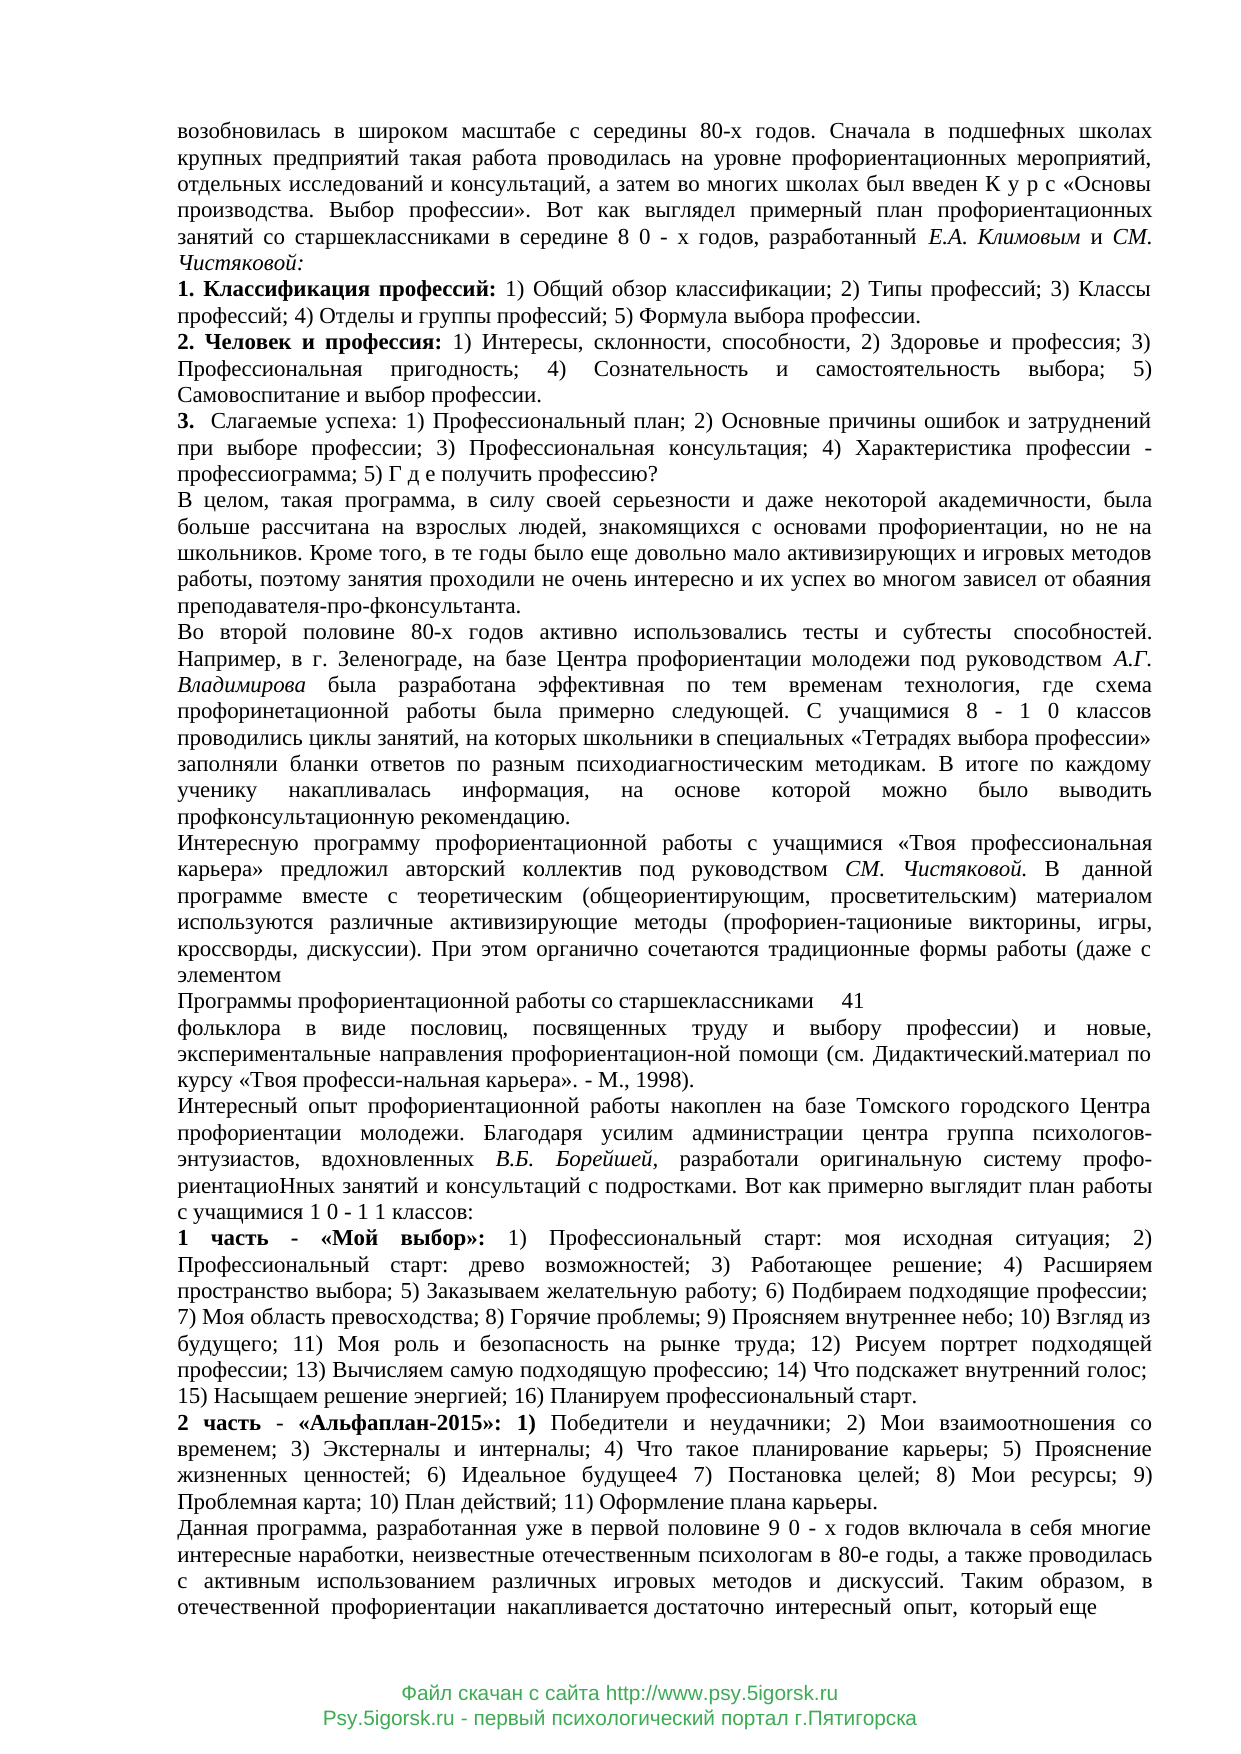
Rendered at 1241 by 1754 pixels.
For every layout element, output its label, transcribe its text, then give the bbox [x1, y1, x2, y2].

list часть - «Альфаплан-2015»: 1) Победители и неудачники; 2) Мои взаимоотношения со временем; 3) Экстерналы и интерналы; 4) Что такое планирование карьеры; 5) Прояснение жизненных ценностей; 6) Идеальное будущее4 7) Постановка целей; 8) Мои ресурсы; 9) Проблемная карта; 10) План действий; 11) Оформление плана карьеры. [177, 1409, 1152, 1514]
list часть - «Мой выбор»: 1) Профессиональный старт: моя исходная ситуация; 2) Профессиональный старт: древо возможностей; 3) Работающее решение; 4) Расширяем пространство выбора; 5) Заказываем желательную работу; 6) Подбираем подходящие профессии; [177, 1224, 1152, 1303]
text В целом, такая программа, в силу своей серьезности и даже некоторой академичности, была больше рассчитана на взрослых людей, знакомящихся с основами профориентации, но не на школьников. Кроме того, в те годы было еще довольно мало активизирующих и игровых методов работы, поэтому занятия проходили не очень интересно и их успех во многом зависел от обаяния преподавателя-про-фконсультанта. [177, 486, 1152, 618]
list Классификация профессий: 1) Общий обзор классификации; 2) Типы профессий; 3) Классы профессий; 4) Отделы и группы профессий; 5) Формула выбора профессии. [177, 275, 1152, 328]
text возобновилась в широком масштабе с середины 80-х годов. Сначала в подшефных школах крупных предприятий такая работа проводилась на уровне профориентационных мероприятий, отдельных исследований и консультаций, а затем во многих школах был введен К у р с «Основы производства. Выбор профессии». Вот как выглядел примерный план профориентационных занятий со старшеклассниками в середине 8 0 - х годов, разработанный Е.А. Климовым и СМ. Чистяковой: [177, 117, 1153, 275]
text Интересный опыт профориентационной работы накоплен на базе Томского городского Центра профориентации молодежи. Благодаря усилим администрации центра группа психологов- энтузиастов, вдохновленных В.Б. Борейшей, разработали оригинальную систему профо- риентациоНных занятий и консультаций с подростками. Вот как примерно выглядит план работы с учащимися 1 0 - 1 1 классов: [177, 1093, 1152, 1224]
text Интересную программу профориентационной работы с учащимися «Твоя профессиональная карьера» предложил авторский коллектив под руководством СМ. Чистяковой. В данной программе вместе с теоретическим (общеориентирующим, просветительским) материалом используются различные активизирующие методы (профориен-тациониые викторины, игры, кроссворды, дискуссии). При этом органично сочетаются традиционные формы работы (даже с элементом [177, 829, 1152, 987]
text Во второй половине 80-х годов активно использовались тесты и субтесты способностей. Например, в г. Зеленограде, на базе Центра профориентации молодежи под руководством А.Г. Владимирова была разработана эффективная по тем временам технология, где схема профоринетационной работы была примерно следующей. С учащимися 8 - 1 0 классов проводились циклы занятий, на которых школьники в специальных «Тетрадях выбора профессии» заполняли бланки ответов по разным психодиагностическим методикам. В итоге по каждому ученику накапливалась информация, на основе которой можно было выводить профконсультационную рекомендацию. [177, 618, 1152, 829]
text 7) Моя область превосходства; 8) Горячие проблемы; 9) Проясняем внутреннее небо; 10) Взгляд из будущего; 11) Моя роль и безопасность на рынке труда; 12) Рисуем портрет подходящей профессии; 13) Вычисляем самую подходящую профессию; 14) Что подскажет внутренний голос; [177, 1303, 1152, 1382]
text 15) Насыщаем решение энергией; 16) Планируем профессиональный старт. [177, 1382, 1240, 1409]
text фольклора в виде пословиц, посвященных труду и выбору профессии) и новые, экспериментальные направления профориентацион-ной помощи (см. Дидактический.материал по курсу «Твоя професси-нальная карьера». - М., 1998). [177, 1013, 1153, 1093]
text Файл скачан с сайта http://www.psy.5igorsk.ru Psy.5igorsk.ru - первый психологический портал г.Пятигорска [323, 1681, 919, 1729]
text Данная программа, разработанная уже в первой половине 9 0 - х годов включала в себя многие интересные наработки, неизвестные отечественным психологам в 80-е годы, а также проводилась с активным использованием различных игровых методов и дискуссий. Таким образом, в отечественной профориентации накапливается достаточно интересный опыт, который еще [177, 1514, 1152, 1620]
list Слагаемые успеха: 1) Профессиональный план; 2) Основные причины ошибок и затруднений при выборе профессии; 3) Профессиональная консультация; 4) Характеристика профессии - профессиограмма; 5) Г д е получить профессию? [177, 407, 1152, 486]
list Человек и профессия: 1) Интересы, склонности, способности, 2) Здоровье и профессия; 3) Профессиональная пригодность; 4) Сознательность и самостоятельность выбора; 5) Самовоспитание и выбор профессии. [177, 328, 1152, 407]
text Программы профориентационной работы со старшеклассниками 41 [177, 987, 1240, 1013]
